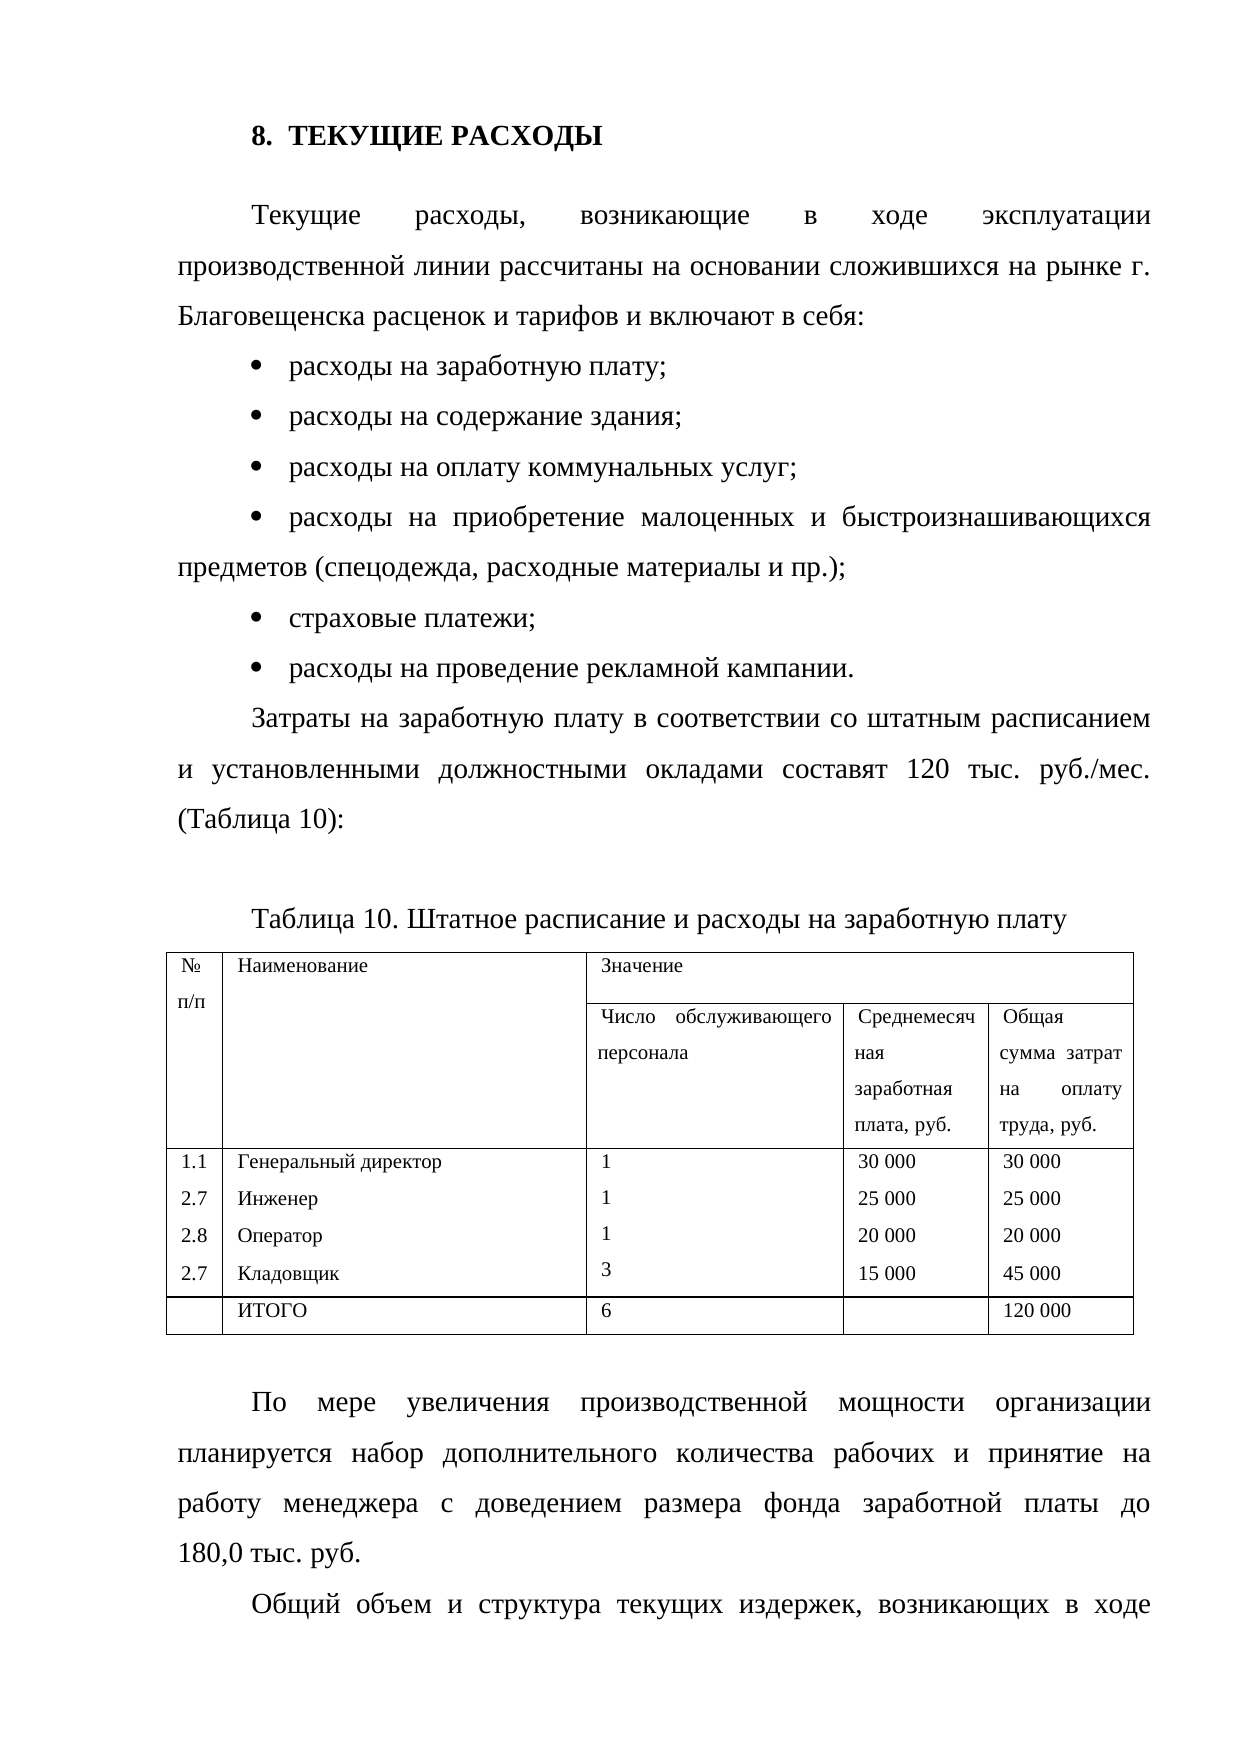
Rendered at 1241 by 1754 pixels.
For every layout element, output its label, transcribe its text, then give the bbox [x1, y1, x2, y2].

table_header Наименование [223, 953, 586, 1148]
text Таблица 10. Штатное расписание и расходы на заработную плату [177, 902, 1152, 935]
table_cell Генеральный директор [223, 1149, 586, 1185]
text расходы на заработную плату; [177, 348, 1152, 382]
table_cell 1 1 1 3 [587, 1149, 843, 1296]
table_cell 2.7 [167, 1185, 222, 1222]
table_cell Число обслуживающего персонала [587, 1004, 843, 1148]
text расходы на проведение рекламной кампании. [177, 650, 1152, 684]
table_cell 2.8 [167, 1222, 222, 1259]
table_cell Среднемесячная заработная плата, руб. [844, 1004, 988, 1148]
table_cell 30 000 [844, 1149, 988, 1185]
subtitle Текущие расходы [177, 118, 1152, 152]
table_cell Инженер [223, 1185, 586, 1222]
text страховые платежи; [177, 600, 1152, 633]
text По мере увеличения производственной мощности организации планируется набор дополнительного количества рабочих и принятие на работу менеджера с доведением размера фонда заработной платы до 180,0 тыс. руб. [177, 1385, 1152, 1569]
text расходы на приобретение малоценных и быстроизнашивающихся предметов (спецодежда, расходные материалы и пр.); [177, 499, 1152, 583]
table_cell [167, 1298, 222, 1333]
table_header Значение [587, 953, 1133, 1003]
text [177, 1586, 1152, 1619]
table_cell ИТОГО [223, 1298, 586, 1333]
table_cell 25 000 [844, 1185, 988, 1222]
table_cell 1.1 [167, 1149, 222, 1185]
table_cell [844, 1298, 988, 1333]
table_header № п/п [167, 953, 222, 1148]
table_cell 6 [587, 1298, 843, 1333]
text Текущие расходы, возникающие в ходе эксплуатации производственной линии рассчитаны на основании сложившихся на рынке г. Благовещенска расценок и тарифов и включают в себя: [177, 197, 1152, 332]
table_cell 45 000 [989, 1259, 1133, 1296]
table_cell Кладовщик [223, 1259, 586, 1296]
table_cell 30 000 [989, 1149, 1133, 1185]
table_cell 2.7 [167, 1259, 222, 1296]
text Затраты на заработную плату в соответствии со штатным расписанием и установленными должностными окладами составят 120 тыс. руб./мес. (Таблица 10): [177, 701, 1152, 835]
table_cell Оператор [223, 1222, 586, 1259]
table_cell 20 000 [844, 1222, 988, 1259]
text расходы на оплату коммунальных услуг; [177, 449, 1152, 483]
table_cell 20 000 [989, 1222, 1133, 1259]
table_cell Общая сумма затрат на оплату труда, руб. [989, 1004, 1133, 1148]
text расходы на содержание здания; [177, 399, 1152, 432]
table_cell 25 000 [989, 1185, 1133, 1222]
table_cell 15 000 [844, 1259, 988, 1296]
table_cell 120 000 [989, 1298, 1133, 1333]
